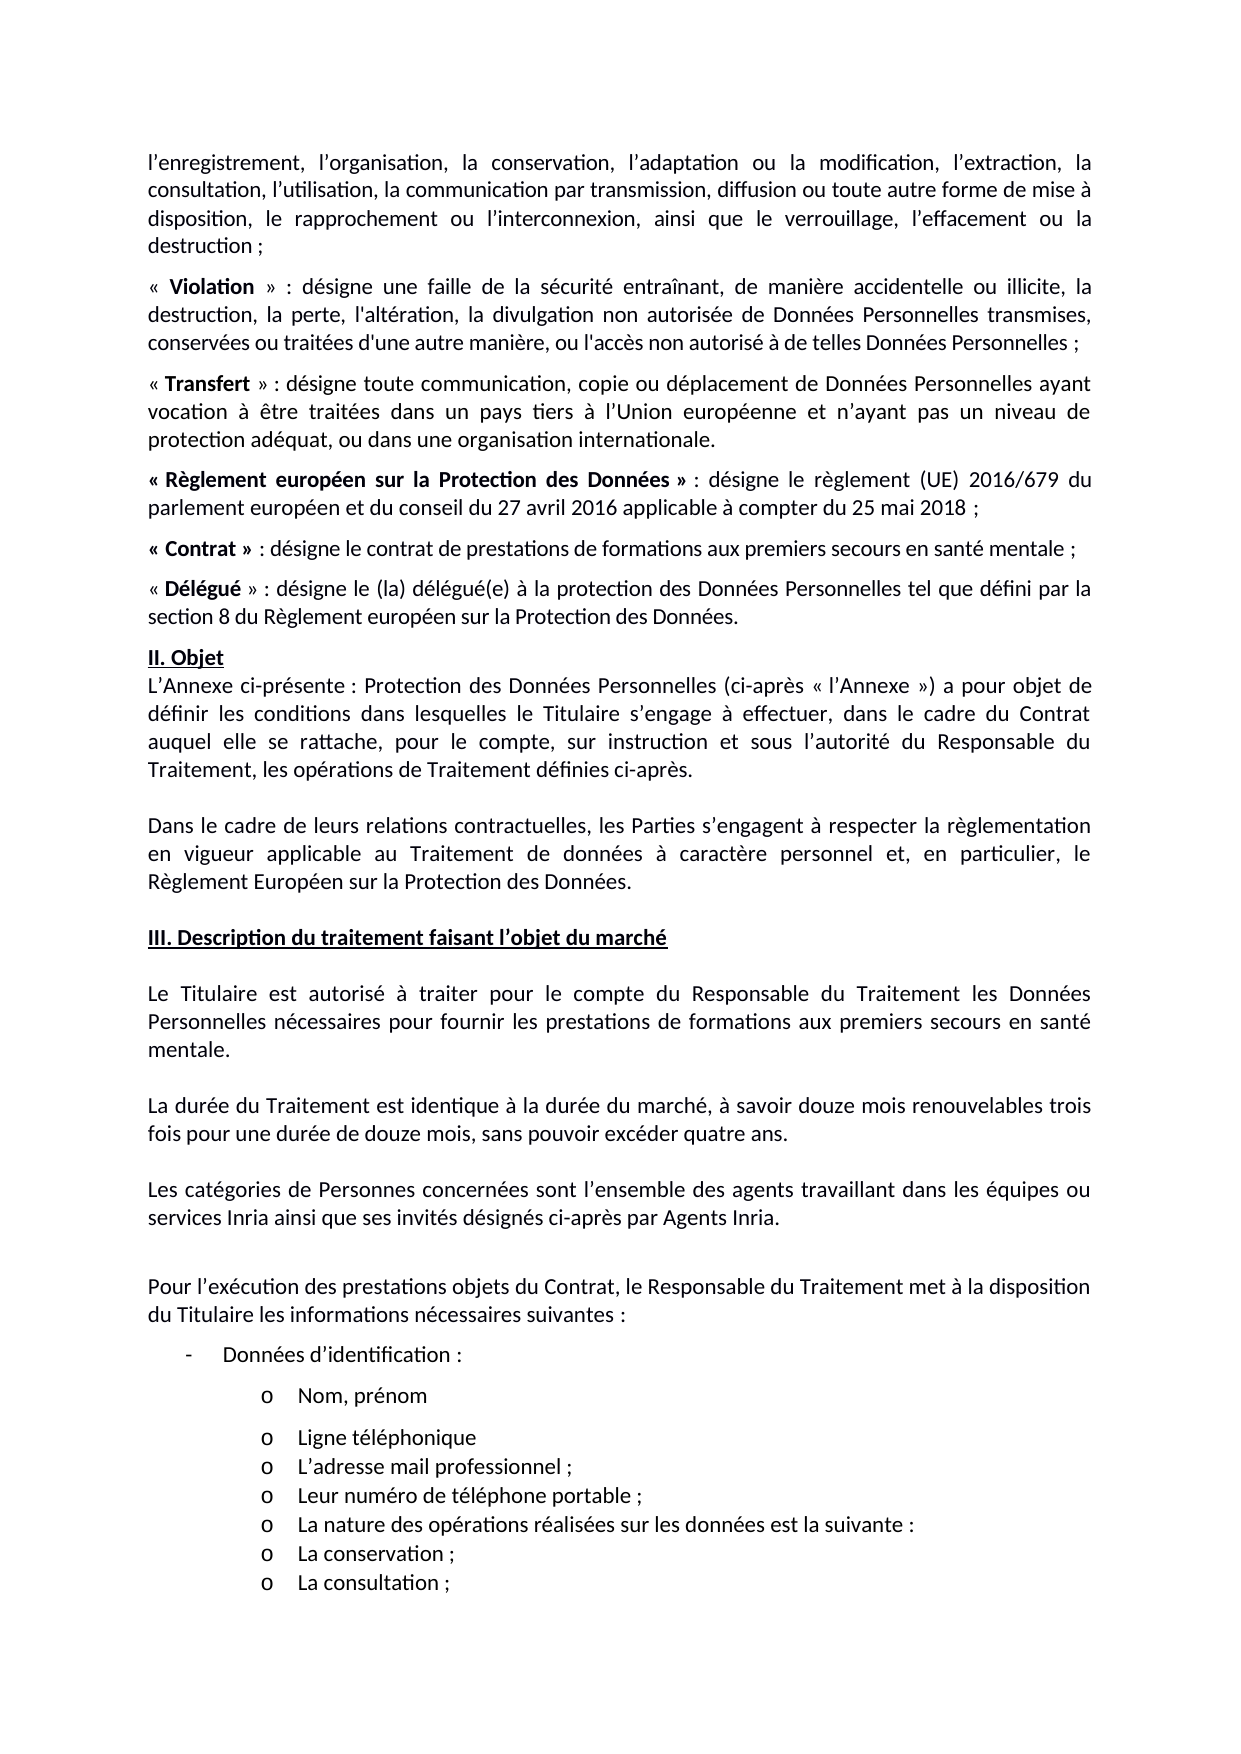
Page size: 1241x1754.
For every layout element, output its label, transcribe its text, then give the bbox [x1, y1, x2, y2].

text II. Objet [148, 643, 1093, 671]
text Le Titulaire est autorisé à traiter pour le compte du Responsable du Traitement les Données Personnelles nécessaires pour fournir les prestations de formations aux premiers secours en santé mentale. [148, 979, 1093, 1063]
text « Transfert » : désigne toute communication, copie ou déplacement de Données Personnelles ayant vocation à être traitées dans un pays tiers à l’Union européenne et n’ayant pas un niveau de protection adéquat, ou dans une organisation internationale. [148, 369, 1093, 453]
list Nom, prénom [260, 1381, 1093, 1410]
text La durée du Traitement est identique à la durée du marché, à savoir douze mois renouvelables trois fois pour une durée de douze mois, sans pouvoir excéder quatre ans. [148, 1091, 1093, 1147]
list Données d’identification : [185, 1340, 1093, 1368]
text « Contrat » : désigne le contrat de prestations de formations aux premiers secours en santé mentale ; [148, 534, 1093, 562]
text Les catégories de Personnes concernées sont l’ensemble des agents travaillant dans les équipes ou services Inria ainsi que ses invités désignés ci-après par Agents Inria. [148, 1175, 1093, 1231]
text « Délégué » : désigne le (la) délégué(e) à la protection des Données Personnelles tel que défini par la section 8 du Règlement européen sur la Protection des Données. [148, 574, 1093, 630]
list Ligne téléphonique [260, 1423, 1093, 1452]
text « Règlement européen sur la Protection des Données » : désigne le règlement (UE) 2016/679 du parlement européen et du conseil du 27 avril 2016 applicable à compter du 25 mai 2018 ; [148, 465, 1093, 521]
text « Violation » : désigne une faille de la sécurité entraînant, de manière accidentelle ou illicite, la destruction, la perte, l'altération, la divulgation non autorisée de Données Personnelles transmises, conservées ou traitées d'une autre manière, ou l'accès non autorisé à de telles Données Personnelles ; [148, 272, 1093, 356]
text Pour l’exécution des prestations objets du Contrat, le Responsable du Traitement met à la disposition du Titulaire les informations nécessaires suivantes : [148, 1272, 1093, 1328]
text Dans le cadre de leurs relations contractuelles, les Parties s’engagent à respecter la règlementation en vigueur applicable au Traitement de données à caractère personnel et, en particulier, le Règlement Européen sur la Protection des Données. [148, 811, 1093, 895]
list La conservation ; [260, 1539, 1093, 1568]
text III. Description du traitement faisant l’objet du marché [148, 923, 1093, 951]
text L’Annexe ci-présente : Protection des Données Personnelles (ci-après « l’Annexe ») a pour objet de définir les conditions dans lesquelles le Titulaire s’engage à effectuer, dans le cadre du Contrat auquel elle se rattache, pour le compte, sur instruction et sous l’autorité du Responsable du Traitement, les opérations de Traitement définies ci-après. [148, 671, 1093, 783]
list L’adresse mail professionnel ; [260, 1452, 1093, 1481]
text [148, 148, 1093, 260]
list La nature des opérations réalisées sur les données est la suivante : [260, 1510, 1093, 1539]
list La consultation ; [260, 1568, 1093, 1598]
list Leur numéro de téléphone portable ; [260, 1481, 1093, 1510]
